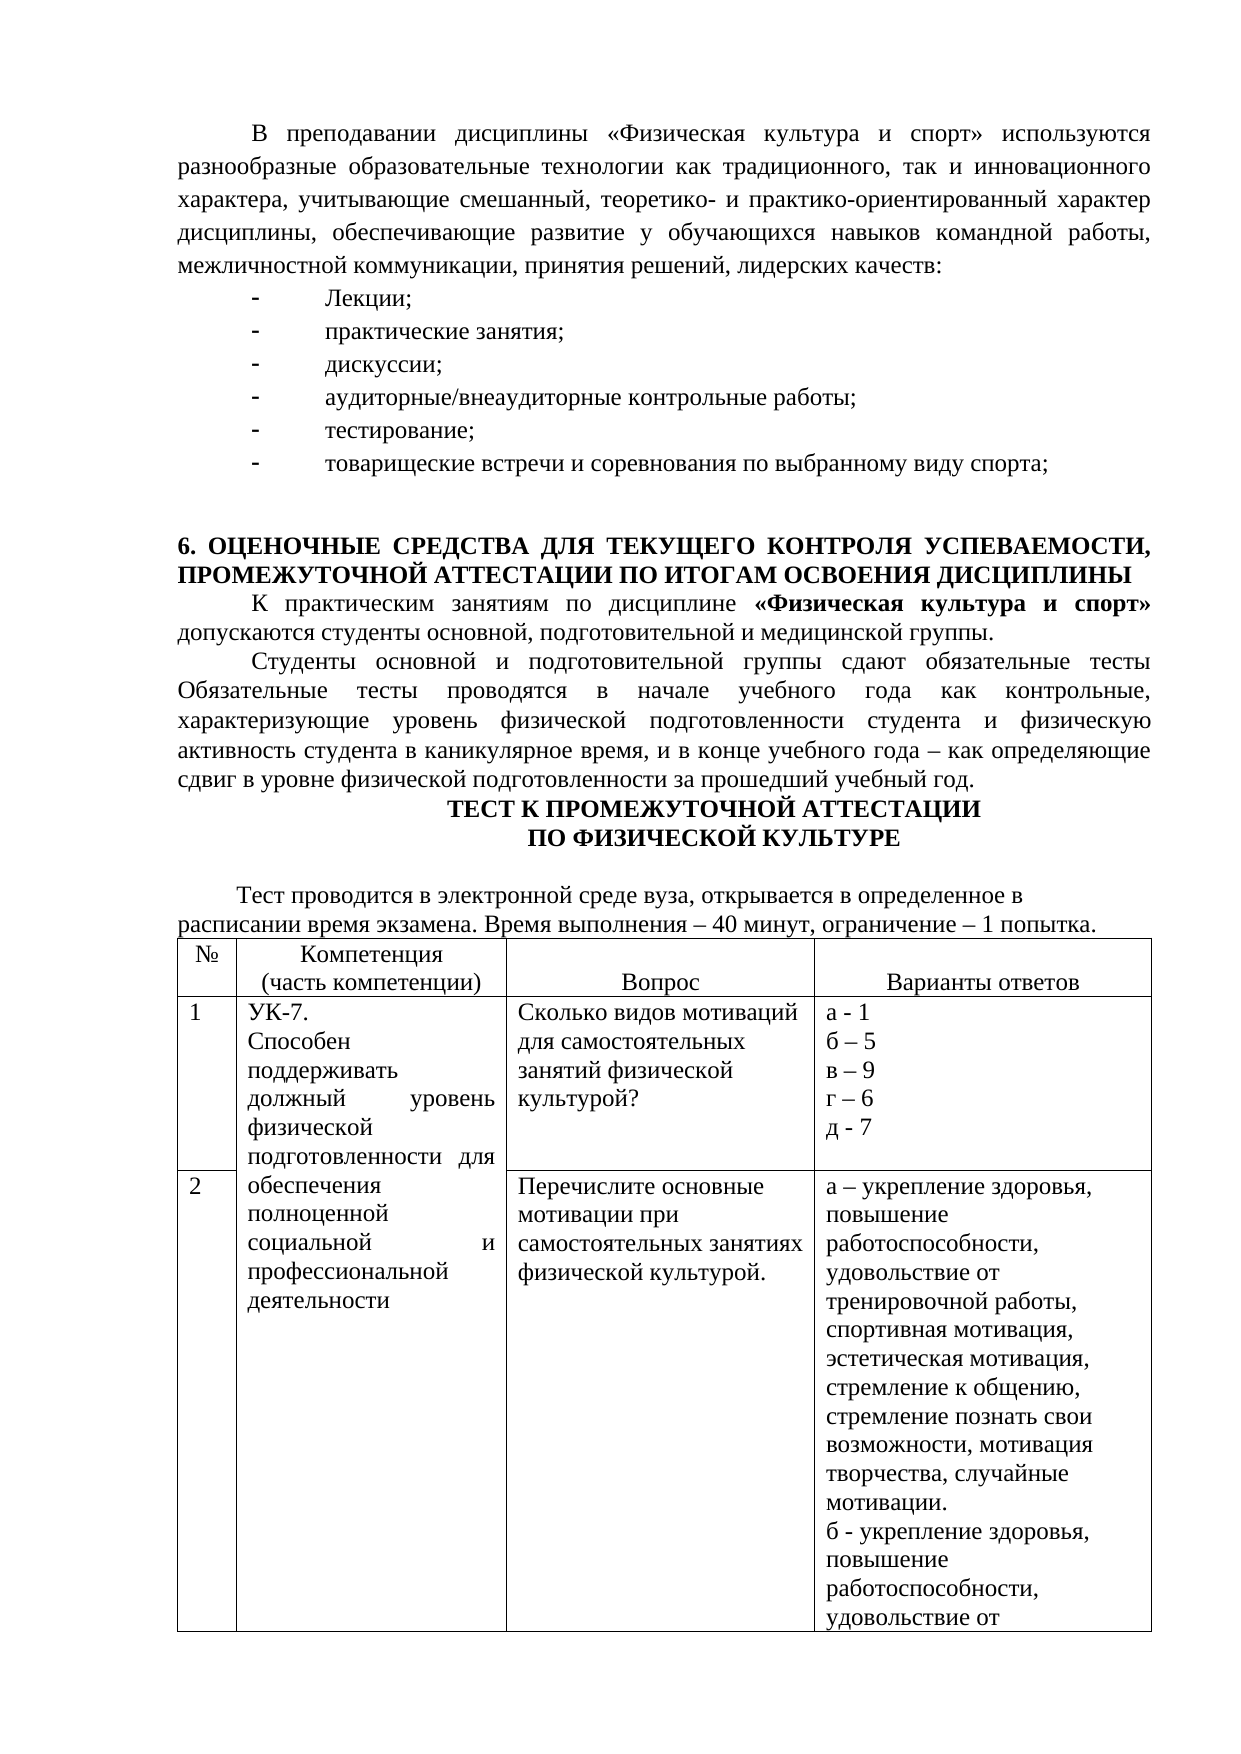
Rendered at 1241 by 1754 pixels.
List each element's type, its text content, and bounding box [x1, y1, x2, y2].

table_header № [178, 939, 236, 996]
table_cell а - 1 б – 5 в – 9 г – 6 д - 7 [815, 997, 1151, 1170]
table_cell 1 [178, 997, 236, 1170]
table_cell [815, 1171, 1151, 1631]
text ТЕСТ К ПРОМЕЖУТОЧНОЙ АТТЕСТАЦИИ [276, 794, 1152, 823]
list Лекции; [177, 283, 1152, 312]
text 6. ОЦЕНОЧНЫЕ СРЕДСТВА ДЛЯ ТЕКУЩЕГО КОНТРОЛЯ УСПЕВАЕМОСТИ, ПРОМЕЖУТОЧНОЙ АТТЕСТАЦИИ ПО ИТОГАМ ОСВОЕНИЯ ДИСЦИПЛИНЫ [177, 531, 1152, 588]
list практические занятия; [177, 316, 1152, 345]
list тестирование; [177, 415, 1152, 444]
text Студенты основной и подготовительной группы сдают обязательные тесты Обязательные тесты проводятся в начале учебного года как контрольные, характеризующие уровень физической подготовленности студента и физическую активность студента в каникулярное время, и в конце учебного года – как определяющие сдвиг в уровне физической подготовленности за прошедший учебный год. [177, 646, 1152, 793]
table_cell УК-7. Способен поддерживать должный уровень физической подготовленности для обеспечения полноценной социальной и профессиональной деятельности [237, 997, 506, 1631]
text К практическим занятиям по дисциплине «Физическая культура и спорт» допускаются студенты основной, подготовительной и медицинской группы. [177, 588, 1152, 646]
table_cell 2 [178, 1171, 236, 1631]
list аудиторные/внеаудиторные контрольные работы; [177, 382, 1152, 411]
list товарищеские встречи и соревнования по выбранному виду спорта; [177, 448, 1152, 477]
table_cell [507, 1171, 814, 1631]
text ПО ФИЗИЧЕСКОЙ КУЛЬТУРЕ [276, 823, 1152, 851]
table_cell Сколько видов мотиваций для самостоятельных занятий физической культурой? [507, 997, 814, 1170]
list дискуссии; [177, 349, 1152, 378]
table_header Вопрос [507, 939, 814, 996]
table_header Компетенция (часть компетенции) [237, 939, 506, 996]
text Тест проводится в электронной среде вуза, открывается в определенное в расписании время экзамена. Время выполнения – 40 минут, ограничение – 1 попытка. [177, 880, 1152, 938]
text В преподавании дисциплины «Физическая культура и спорт» используются разнообразные образовательные технологии как традиционного, так и инновационного характера, учитывающие смешанный, теоретико- и практико-ориентированный характер дисциплины, обеспечивающие развитие у обучающихся навыков командной работы, межличностной коммуникации, принятия решений, лидерских качеств: [177, 118, 1152, 279]
table_header Варианты ответов [815, 939, 1151, 996]
